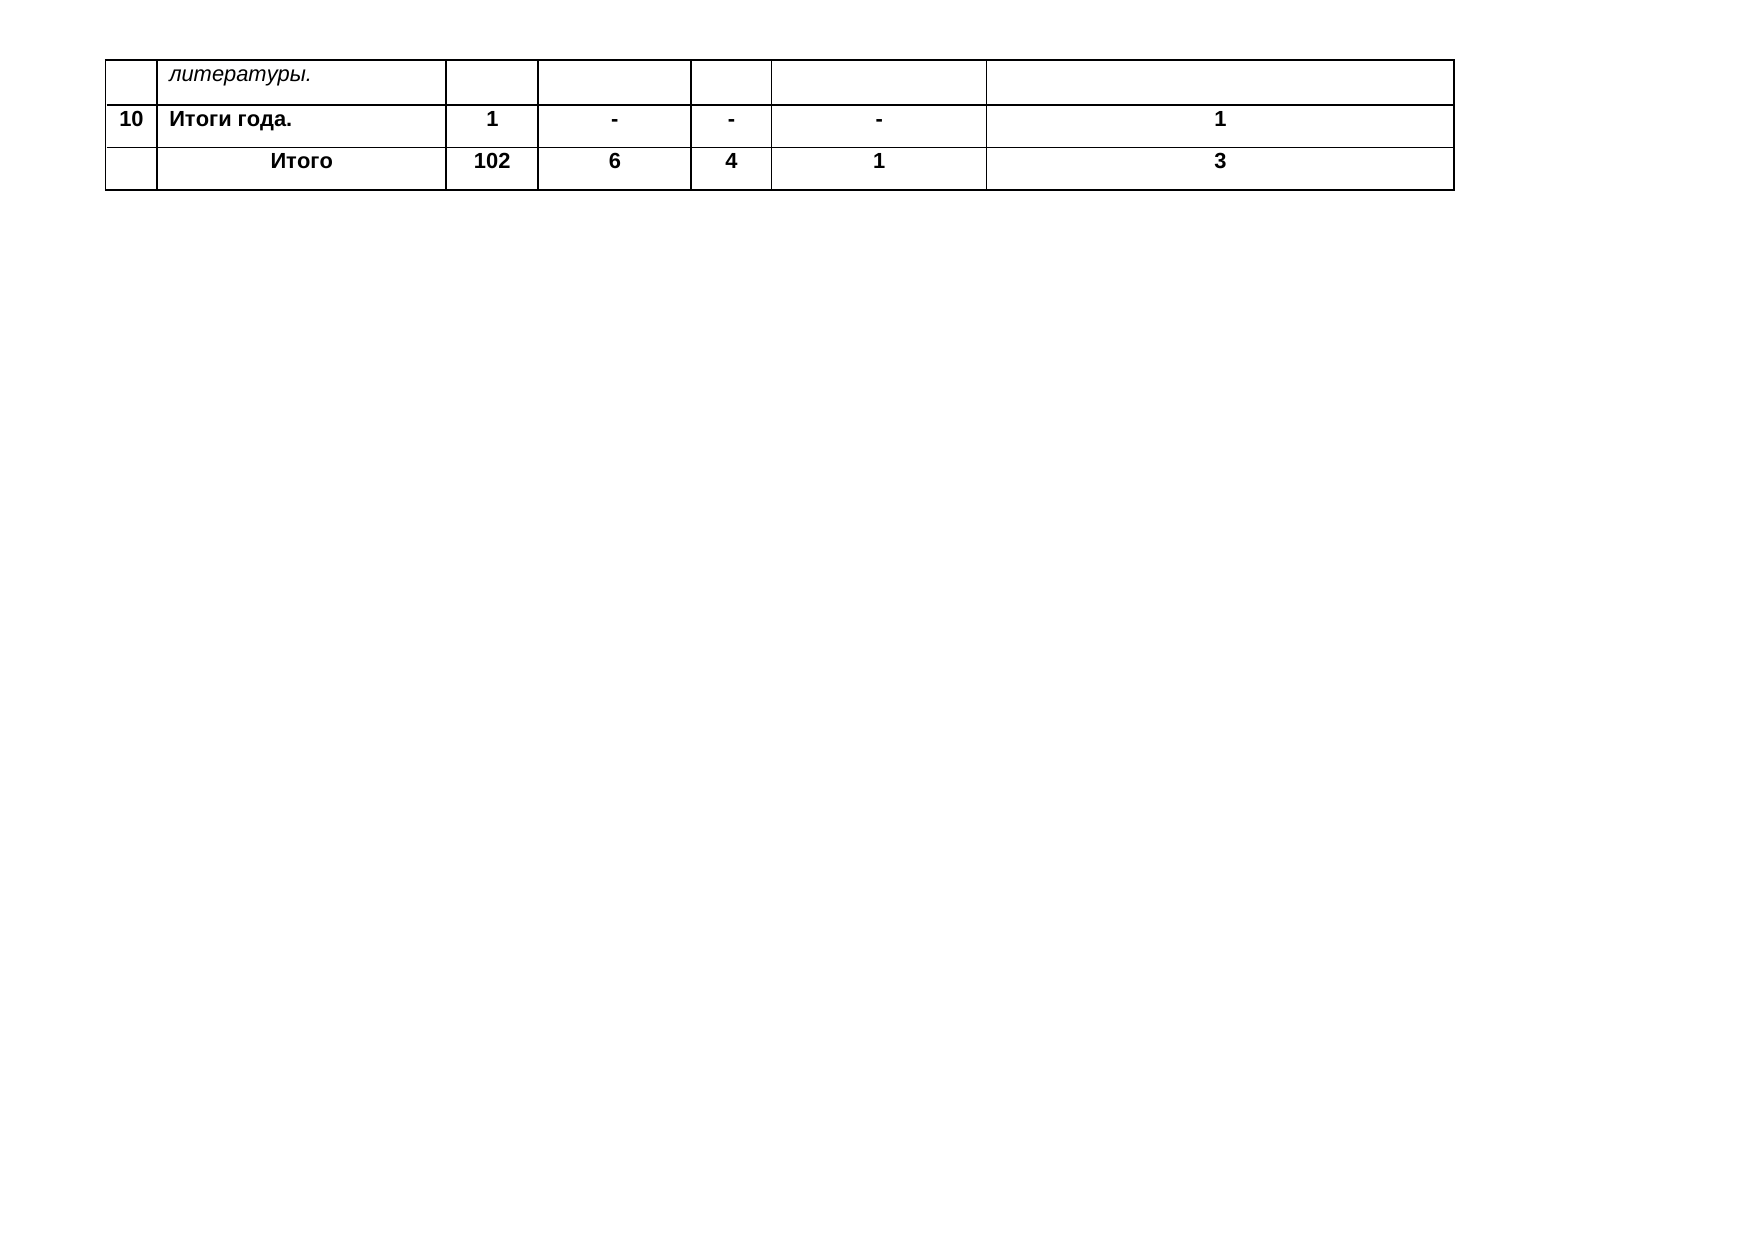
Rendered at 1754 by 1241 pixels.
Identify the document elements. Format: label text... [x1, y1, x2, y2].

table_cell - [987, 61, 1453, 104]
table_cell - [539, 61, 690, 104]
table_cell 102 [447, 148, 537, 189]
table_cell - [692, 106, 771, 147]
table_cell 1 [447, 106, 537, 147]
table_cell - [692, 61, 771, 104]
table_cell - [772, 61, 986, 104]
table_cell 10 [106, 105, 156, 147]
table_cell 1 [772, 148, 986, 189]
table_cell [106, 148, 156, 189]
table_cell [158, 61, 445, 104]
table_cell 7 [447, 61, 537, 104]
table_cell - [772, 106, 986, 147]
table_cell Итого [158, 148, 445, 189]
table_cell Итоги года. [158, 106, 445, 147]
table_cell 4 [692, 148, 771, 189]
table_cell 1 [987, 106, 1453, 147]
table_cell 3 [987, 148, 1453, 189]
table_cell - [539, 106, 690, 147]
table_cell 6 [539, 148, 690, 189]
table_cell 9 [106, 61, 156, 104]
